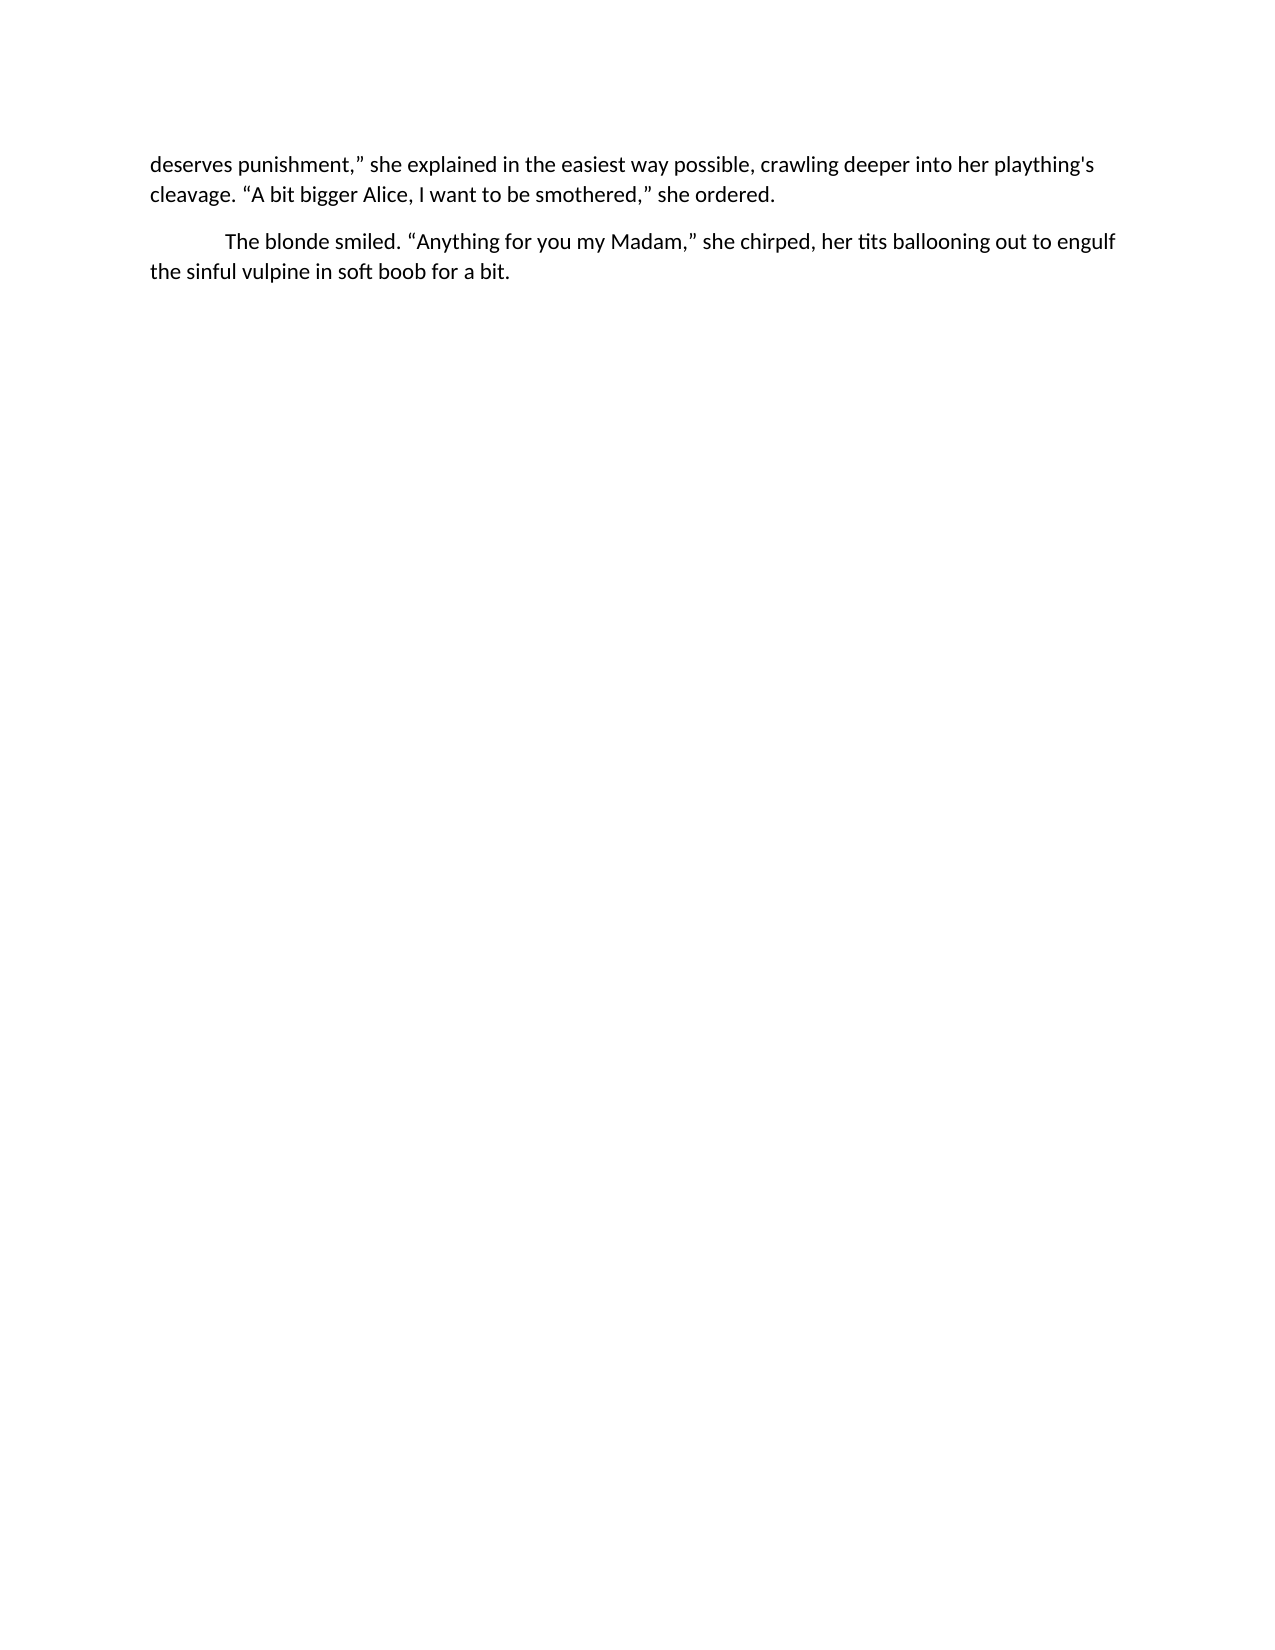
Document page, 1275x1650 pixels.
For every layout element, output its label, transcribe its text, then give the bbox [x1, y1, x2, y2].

text The blonde smiled. “Anything for you my Madam,” she chirped, her tits ballooning out to engulf the sinful vulpine in soft boob for a bit. [150, 227, 1125, 285]
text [150, 150, 1125, 208]
